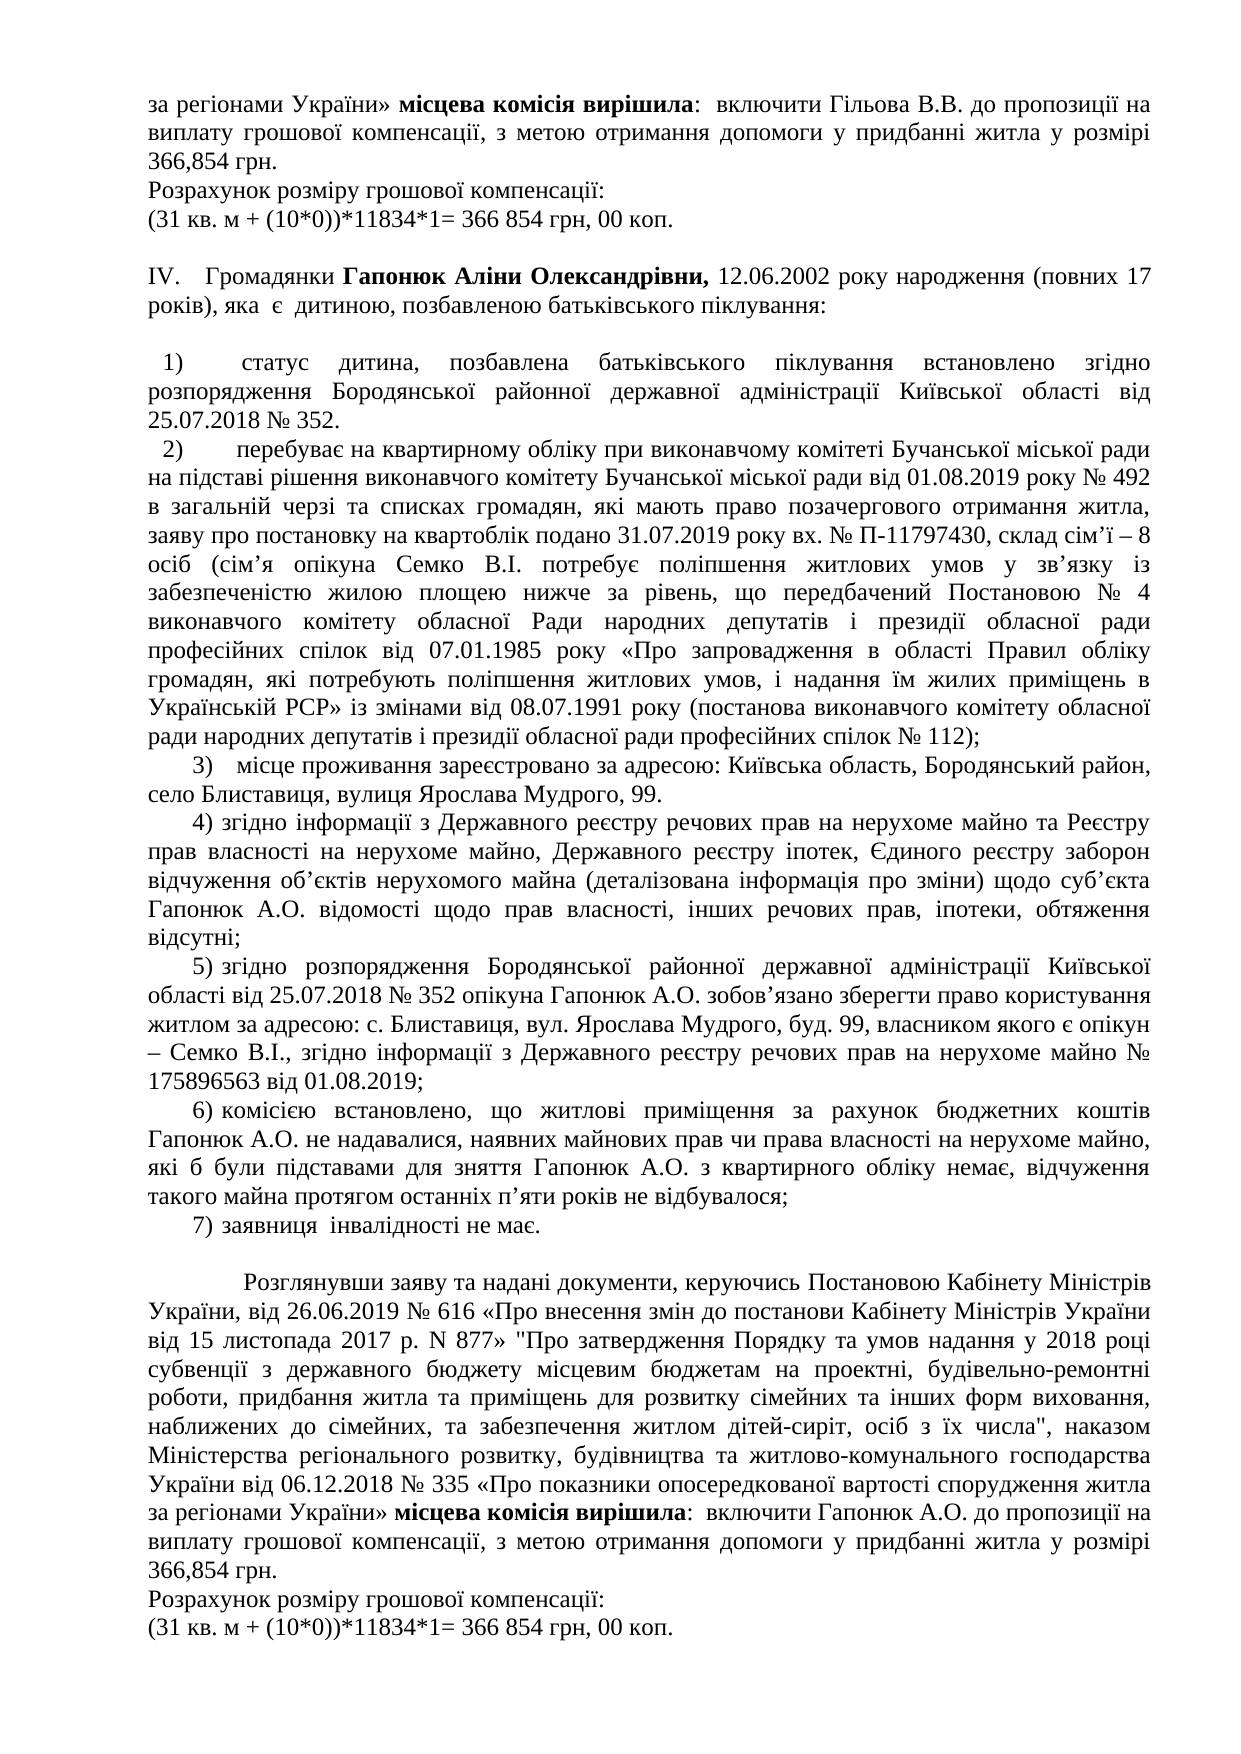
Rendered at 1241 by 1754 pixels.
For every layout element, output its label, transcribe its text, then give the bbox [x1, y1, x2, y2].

text Розглянувши заяву та надані документи, керуючись Постановою Кабінету Міністрів України, від 26.06.2019 № 616 «Про внесення змін до постанови Кабінету Міністрів України від 15 листопада 2017 р. N 877» "Про затвердження Порядку та умов надання у 2018 році субвенції з державного бюджету місцевим бюджетам на проектні, будівельно-ремонтні роботи, придбання житла та приміщень для розвитку сімейних та інших форм виховання, наближених до сімейних, та забезпечення житлом дітей-сиріт, осіб з їх числа", наказом Міністерства регіонального розвитку, будівництва та житлово-комунального господарства України від 06.12.2018 № 335 «Про показники опосередкованої вартості спорудження житла за регіонами України» місцева комісія вирішила: включити Гапонюк А.О. до пропозиції на виплату грошової компенсації, з метою отримання допомоги у придбанні житла у розмірі 366,854 грн. [148, 1497, 1152, 1584]
list заявниця інвалідності не має. [148, 1210, 1152, 1239]
text (31 кв. м + (10*0))*11834*1= 366 854 грн, 00 коп. [148, 1612, 1152, 1641]
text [148, 89, 1152, 175]
list статус дитина, позбавлена батьківського піклування встановлено згідно розпорядження Бородянської районної державної адміністрації Київської області від 25.07.2018 № 352. [148, 347, 1152, 434]
list згідно інформації з Державного реєстру речових прав на нерухоме майно та Реєстру прав власності на нерухоме майно, Державного реєстру іпотек, Єдиного реєстру заборон відчуження об’єктів нерухомого майна (деталізована інформація про зміни) щодо суб’єкта Гапонюк А.О. відомості щодо прав власності, інших речових прав, іпотеки, обтяження відсутні; [148, 807, 1152, 951]
list перебуває на квартирному обліку при виконавчому комітеті Бучанської міської ради на підставі рішення виконавчого комітету Бучанської міської ради від 01.08.2019 року № 492 в загальній черзі та списках громадян, які мають право позачергового отримання житла, заяву про постановку на квартоблік подано 31.07.2019 року вх. № П-11797430, склад сім’ї – 8 осіб (сім’я опікуна Семко В.І. потребує поліпшення житлових умов у зв’язку із забезпеченістю жилою площею нижче за рівень, що передбачений Постановою № 4 виконавчого комітету обласної Ради народних депутатів і президії обласної ради професійних спілок від 07.01.1985 року «Про запровадження в області Правил обліку громадян, які потребують поліпшення житлових умов, і надання їм жилих приміщень в Українській РСР» із змінами від 08.07.1991 року (постанова виконавчого комітету обласної ради народних депутатів і президії обласної ради професійних спілок № 112); [148, 434, 1152, 750]
text ІV. Громадянки Гапонюк Аліни Олександрівни, 12.06.2002 року народження (повних 17 років), яка є дитиною, позбавленою батьківського піклування: [148, 261, 1152, 319]
list згідно розпорядження Бородянської районної державної адміністрації Київської області від 25.07.2018 № 352 опікуна Гапонюк А.О. зобов’язано зберегти право користування житлом за адресою: с. Блиставиця, вул. Ярослава Мудрого, буд. 99, власником якого є опікун – Семко В.І., згідно інформації з Державного реєстру речових прав на нерухоме майно № 175896563 від 01.08.2019; [148, 951, 1152, 1095]
text Розглянувши заяву та надані документи, керуючись Постановою Кабінету Міністрів України, від 26.06.2019 № 616 «Про внесення змін до постанови Кабінету Міністрів України від 15 листопада 2017 р. N 877» "Про затвердження Порядку та умов надання у 2018 році субвенції з державного бюджету місцевим бюджетам на проектні, будівельно-ремонтні роботи, придбання житла та приміщень для розвитку сімейних та інших форм виховання, наближених до сімейних, та забезпечення житлом дітей-сиріт, осіб з їх числа", наказом Міністерства регіонального розвитку, будівництва та житлово-комунального господарства України від 06.12.2018 № 335 «Про показники опосередкованої вартості спорудження житла за регіонами України» місцева комісія вирішила: включити Гапонюк А.О. до пропозиції на виплату грошової компенсації, з метою отримання допомоги у придбанні житла у розмірі 366,854 грн. [148, 1267, 1152, 1354]
text Розрахунок розміру грошової компенсації: [148, 1584, 1152, 1612]
list місце проживання зареєстровано за адресою: Київська область, Бородянський район, село Блиставиця, вулиця Ярослава Мудрого, 99. [148, 750, 1152, 807]
text Розрахунок розміру грошової компенсації: [148, 175, 1152, 204]
list комісією встановлено, що житлові приміщення за рахунок бюджетних коштів Гапонюк А.О. не надавалися, наявних майнових прав чи права власності на нерухоме майно, які б були підставами для зняття Гапонюк А.О. з квартирного обліку немає, відчуження такого майна протягом останніх п’яти років не відбувалося; [148, 1095, 1152, 1210]
text (31 кв. м + (10*0))*11834*1= 366 854 грн, 00 коп. [148, 204, 1152, 232]
